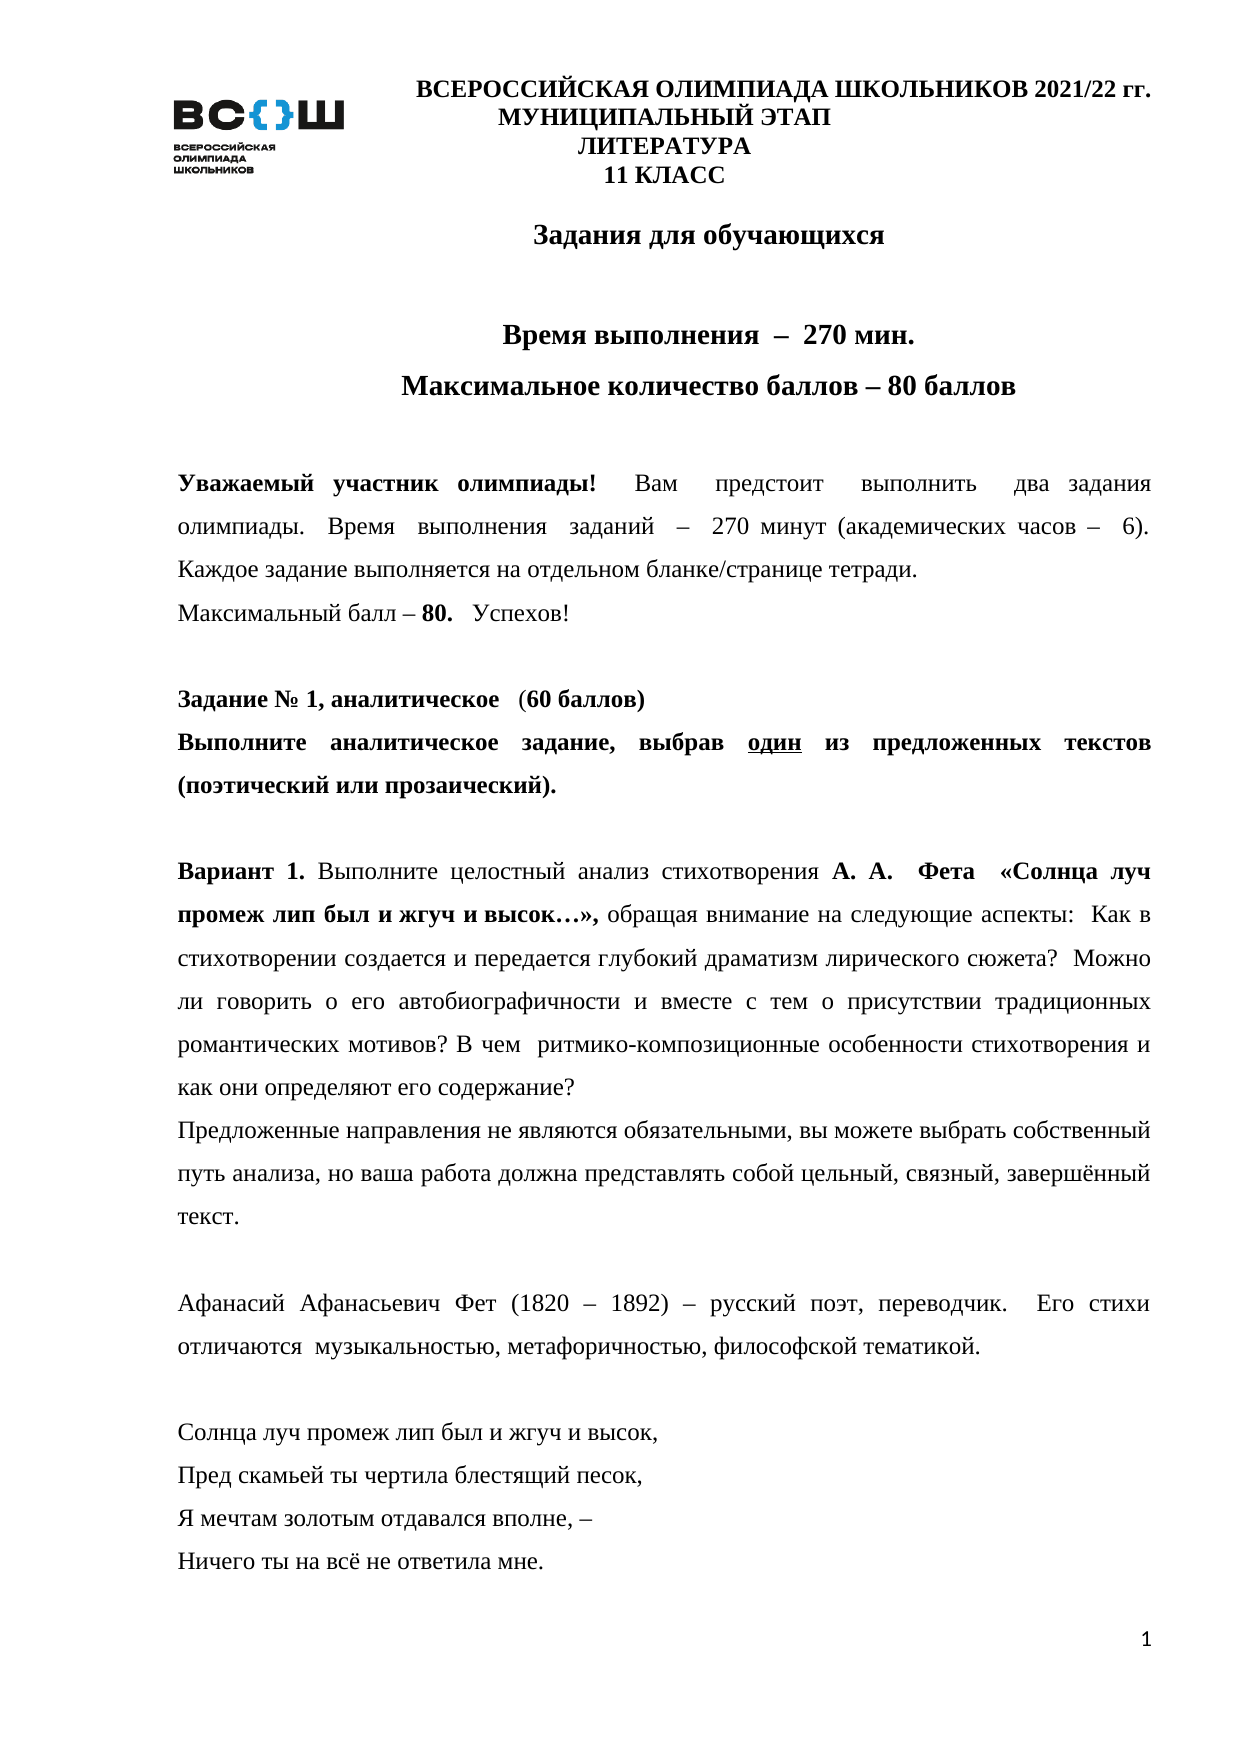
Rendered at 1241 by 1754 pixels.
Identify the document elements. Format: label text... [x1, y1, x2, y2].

text Максимальное количество баллов – 80 баллов [177, 368, 1152, 401]
text Максимальный балл – 80. Успехов! [177, 598, 1152, 626]
text Уважаемый участник олимпиады! Вам предстоит выполнить два задания олимпиады. Время выполнения заданий – 270 минут (академических часов – 6). Каждое задание выполняется на отдельном бланке/странице тетради. [177, 468, 1152, 583]
text Задания для обучающихся [177, 217, 1152, 250]
text Задание № 1, аналитическое (60 баллов) [177, 684, 1152, 713]
text Вариант 1. Выполните целостный анализ стихотворения А. А. Фета «Солнца луч промеж лип был и жгуч и высок…», обращая внимание на следующие аспекты: Как в стихотворении создается и передается глубокий драматизм лирического сюжета? Можно ли говорить о его автобиографичности и вместе с тем о присутствии традиционных романтических мотивов? В чем ритмико-композиционные особенности стихотворения и как они определяют его содержание? [177, 856, 1152, 1101]
text Время выполнения – 270 мин. [177, 317, 1152, 351]
text Афанасий Афанасьевич Фет (1820 – 1892) – русский поэт, переводчик. Его стихи отличаются музыкальностью, метафоричностью, философской тематикой. [177, 1288, 1152, 1359]
text Предложенные направления не являются обязательными, вы можете выбрать собственный путь анализа, но ваша работа должна представлять собой цельный, связный, завершённый текст. [177, 1115, 1152, 1230]
text Выполните аналитическое задание, выбрав один из предложенных текстов (поэтический или прозаический). [177, 727, 1152, 799]
text Солнца луч промеж лип был и жгуч и высок, Пред скамьей ты чертила блестящий песок, Я мечтам золотым отдавался вполне, – Ничего ты на всё не ответила мне. [177, 1417, 1152, 1575]
